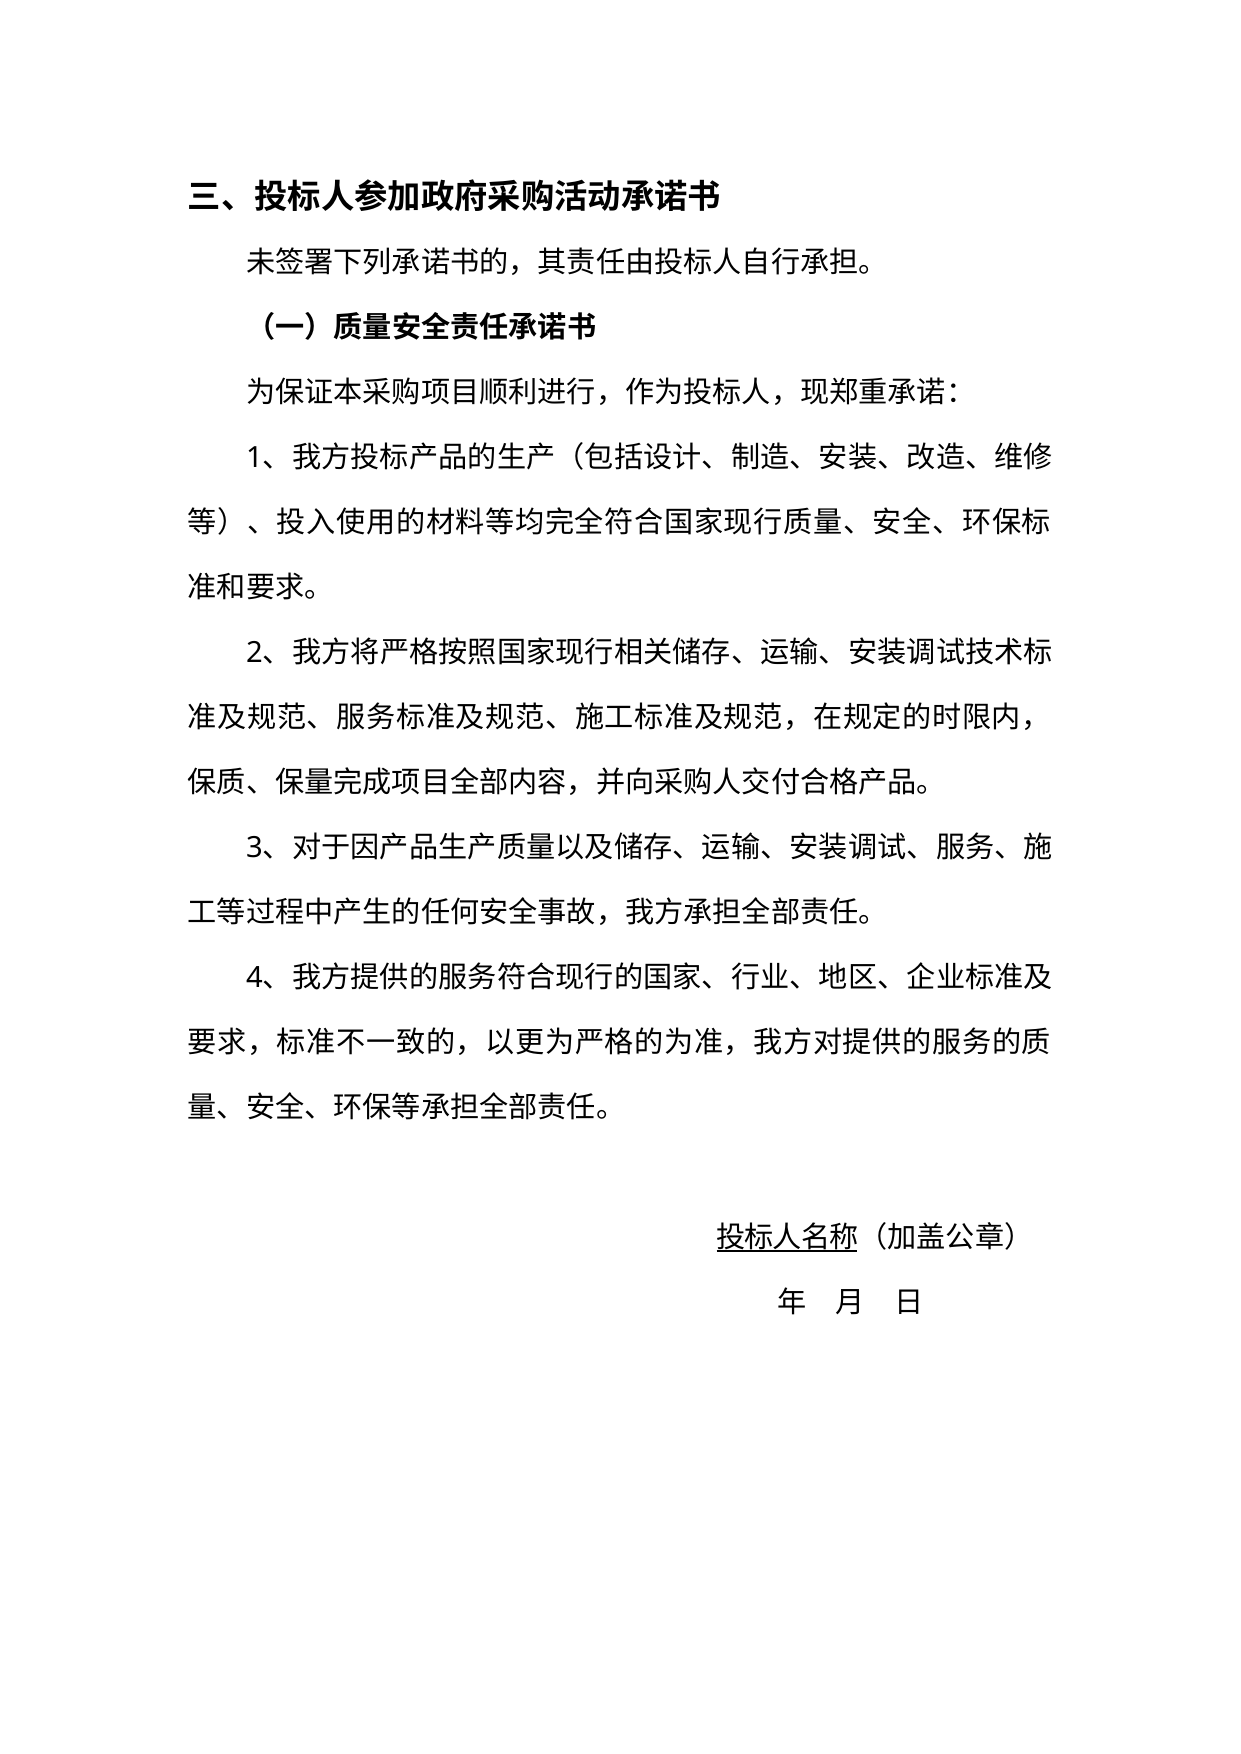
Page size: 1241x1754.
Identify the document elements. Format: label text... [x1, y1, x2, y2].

text 年 月 日 [187, 1267, 1053, 1332]
text 3、对于因产品生产质量以及储存、运输、安装调试、服务、施工等过程中产生的任何安全事故，我方承担全部责任。 [187, 812, 1053, 942]
text 三、投标人参加政府采购活动承诺书 [187, 162, 1053, 227]
text 2、我方将严格按照国家现行相关储存、运输、安装调试技术标准及规范、服务标准及规范、施工标准及规范，在规定的时限内，保质、保量完成项目全部内容，并向采购人交付合格产品。 [187, 617, 1053, 812]
text 未签署下列承诺书的，其责任由投标人自行承担。 [187, 227, 1053, 292]
text 投标人名称（加盖公章） [187, 1202, 1053, 1267]
text 4、我方提供的服务符合现行的国家、行业、地区、企业标准及要求，标准不一致的，以更为严格的为准，我方对提供的服务的质量、安全、环保等承担全部责任。 [187, 942, 1053, 1137]
text 为保证本采购项目顺利进行，作为投标人，现郑重承诺： [187, 357, 1053, 422]
text （一）质量安全责任承诺书 [187, 292, 1053, 357]
text 1、我方投标产品的生产（包括设计、制造、安装、改造、维修等）、投入使用的材料等均完全符合国家现行质量、安全、环保标准和要求。 [187, 422, 1053, 617]
